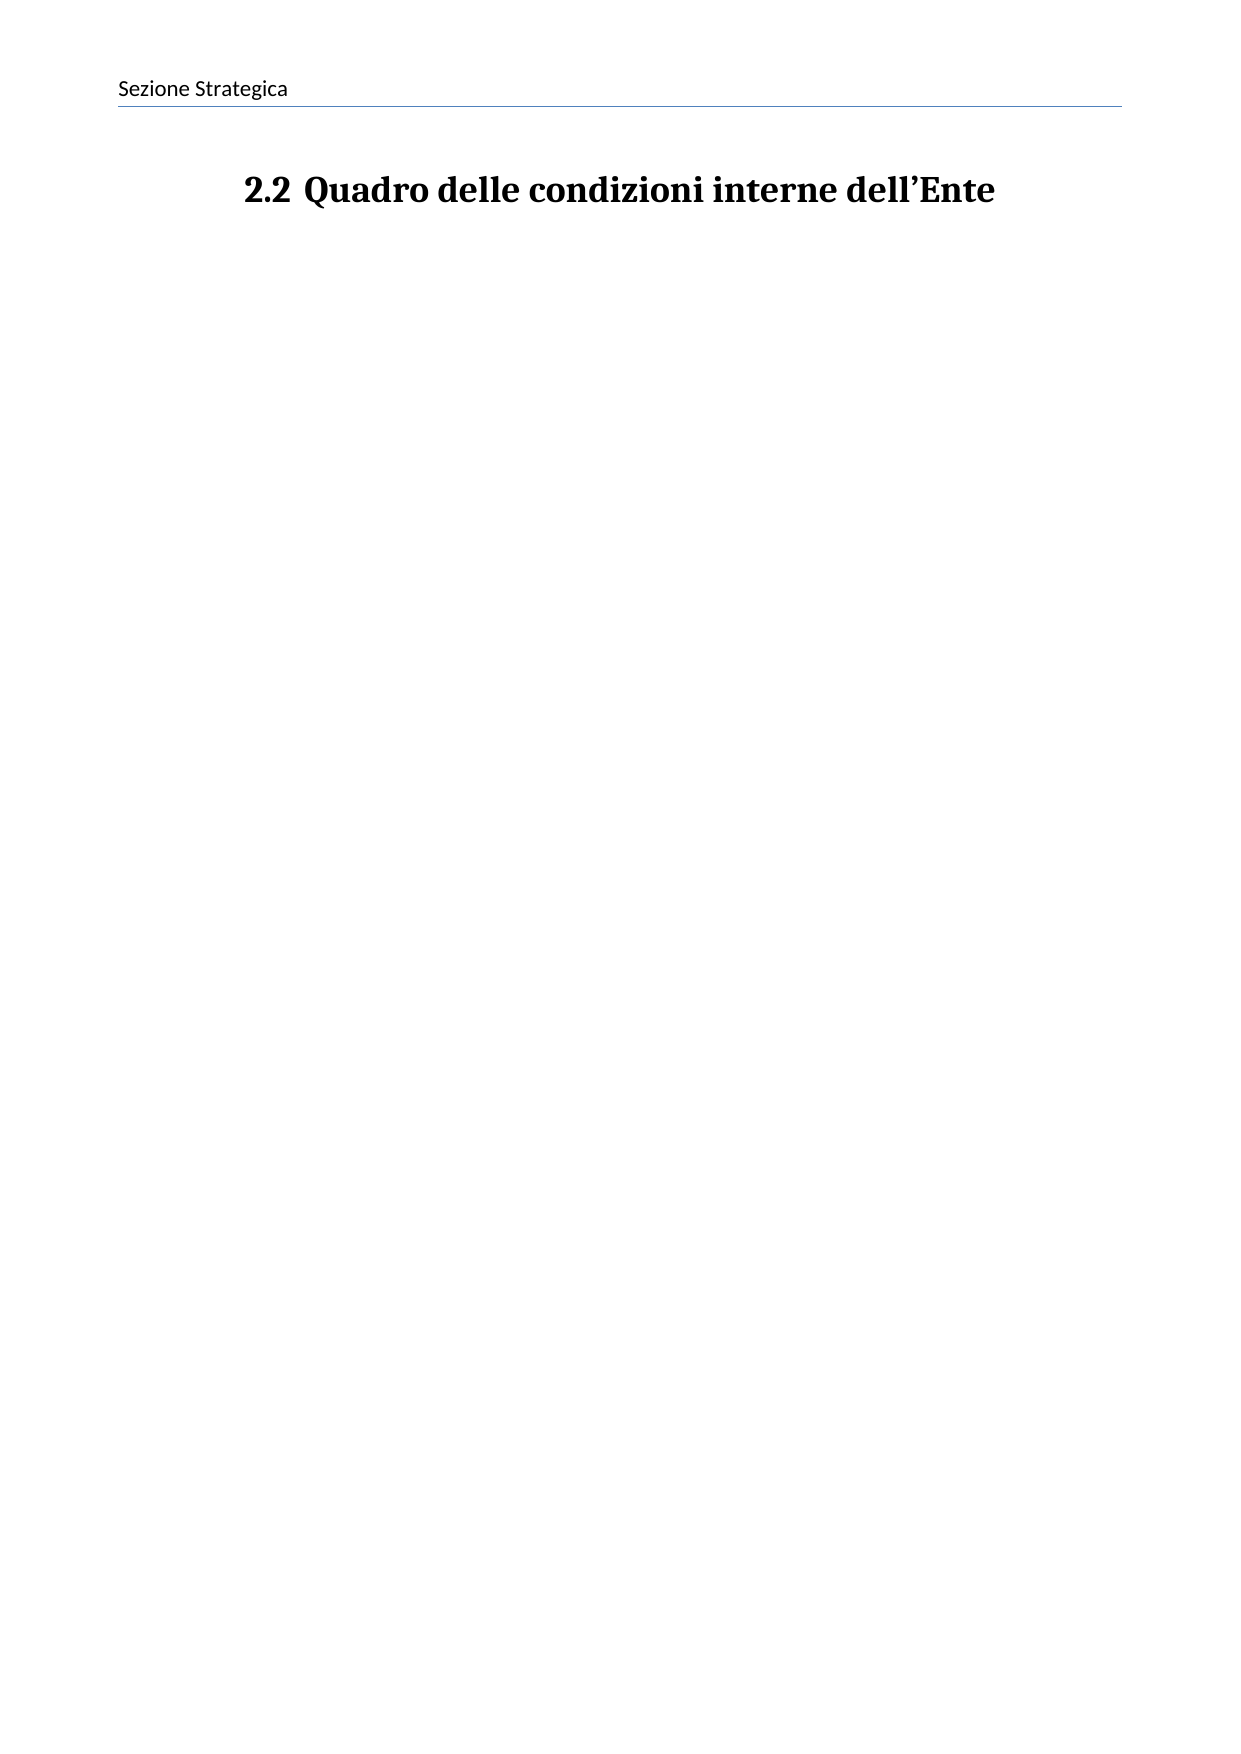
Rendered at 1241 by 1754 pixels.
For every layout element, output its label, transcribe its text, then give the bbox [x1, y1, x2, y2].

subtitle Quadro delle condizioni interne dell’Ente [118, 168, 1122, 212]
